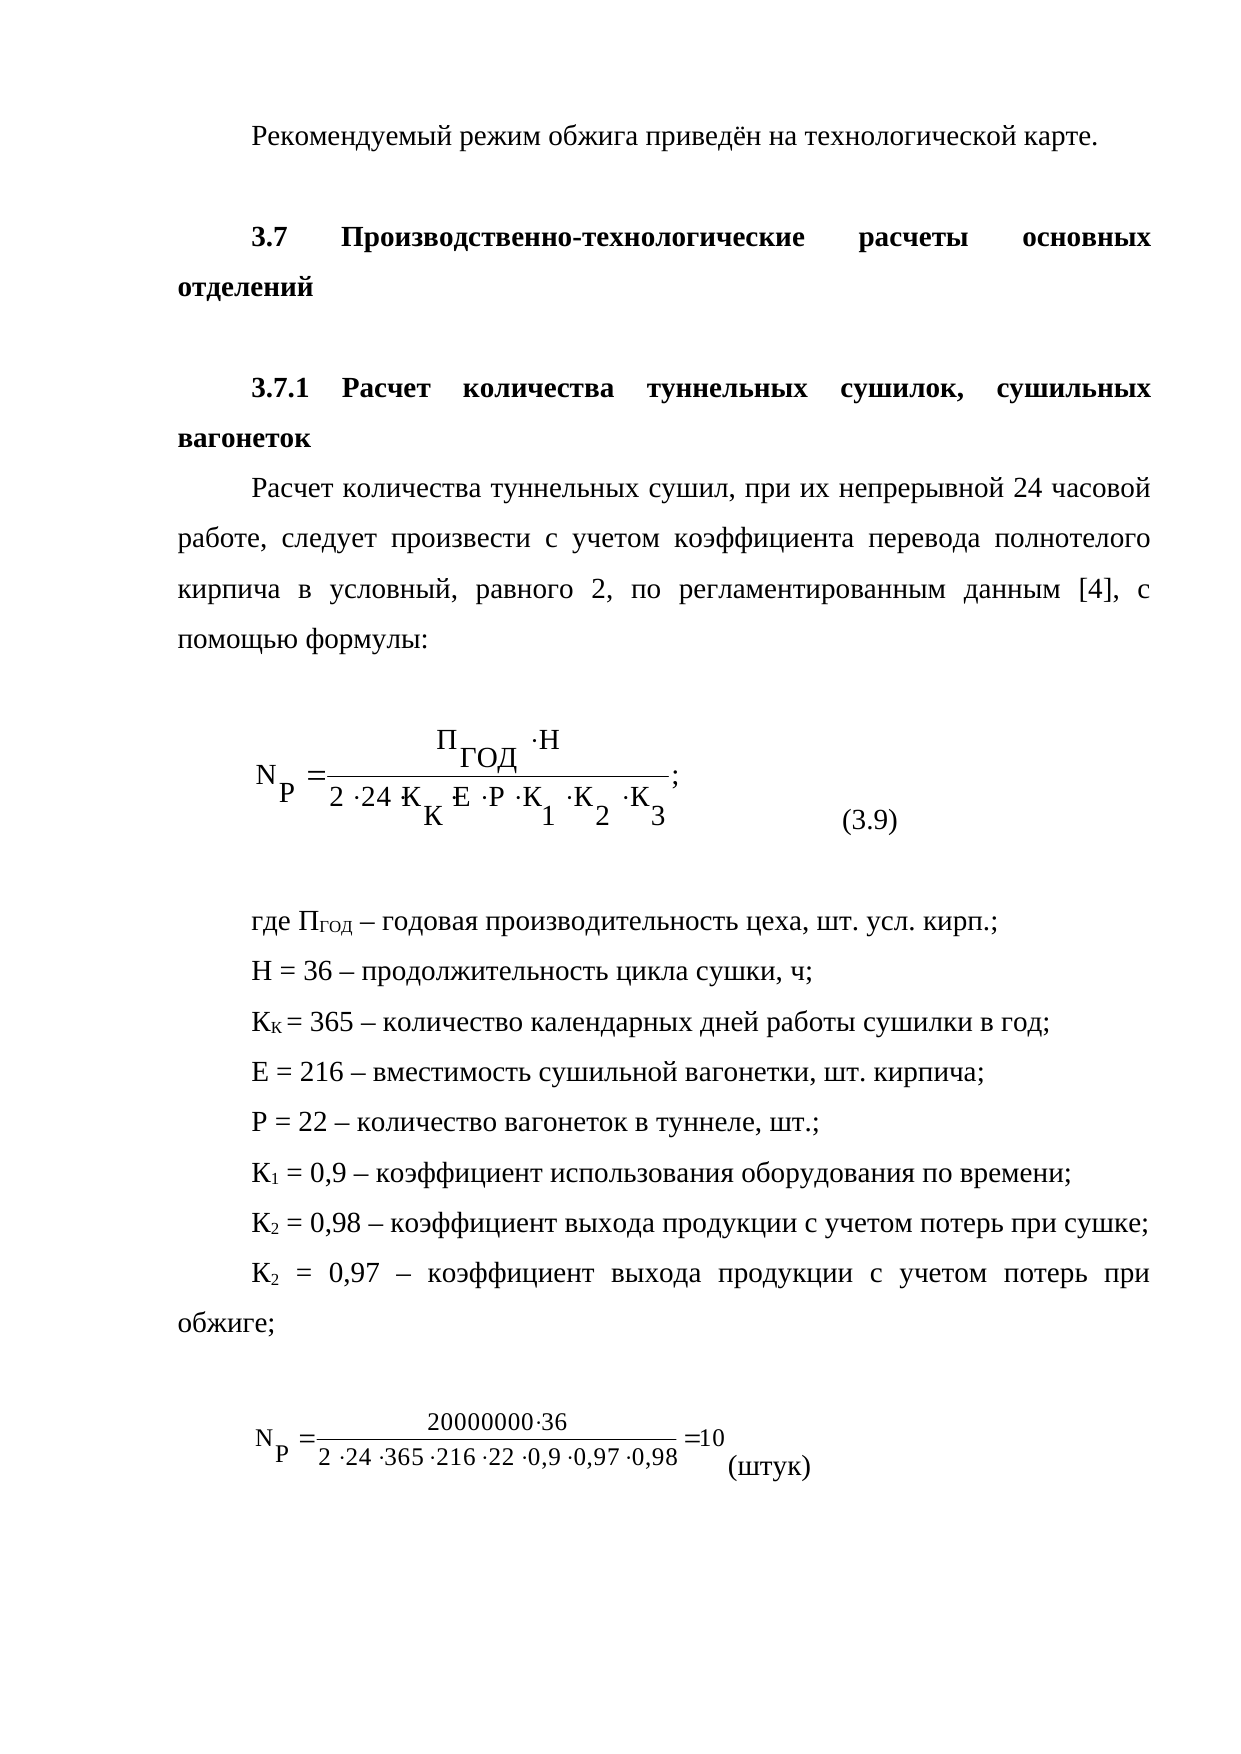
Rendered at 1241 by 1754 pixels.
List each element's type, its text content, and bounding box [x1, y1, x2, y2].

text К2 = 0,98 – коэффициент выхода продукции с учетом потерь при сушке; [177, 1205, 1152, 1238]
text К1 = 0,9 – коэффициент использования оборудования по времени; [177, 1155, 1152, 1188]
text (3.9) [177, 722, 1152, 836]
text Р = 22 – количество вагонеток в туннеле, шт.; [177, 1104, 1152, 1138]
text 3.7 Производственно-технологические расчеты основных отделений [177, 219, 1152, 303]
text Рекомендуемый режим обжига приведён на технологической карте. [177, 118, 1152, 152]
text КК = 365 – количество календарных дней работы сушилки в год; [177, 1004, 1152, 1037]
text К2 = 0,97 – коэффициент выхода продукции с учетом потерь при обжиге; [177, 1255, 1152, 1339]
text Е = 216 – вместимость сушильной вагонетки, шт. кирпича; [177, 1054, 1152, 1088]
text H = 36 – продолжительность цикла сушки, ч; [177, 953, 1152, 987]
text где ПГОД – годовая производительность цеха, шт. усл. кирп.; [177, 903, 1152, 937]
text 3.7.1 Расчет количества туннельных сушилок, сушильных вагонеток [177, 370, 1152, 453]
text Расчет количества туннельных сушил, при их непрерывной 24 часовой работе, следует произвести с учетом коэффициента перевода полнотелого кирпича в условный, равного 2, по регламентированным данным [4], c помощью формулы: [177, 470, 1152, 655]
text (штук) [177, 1406, 1152, 1481]
